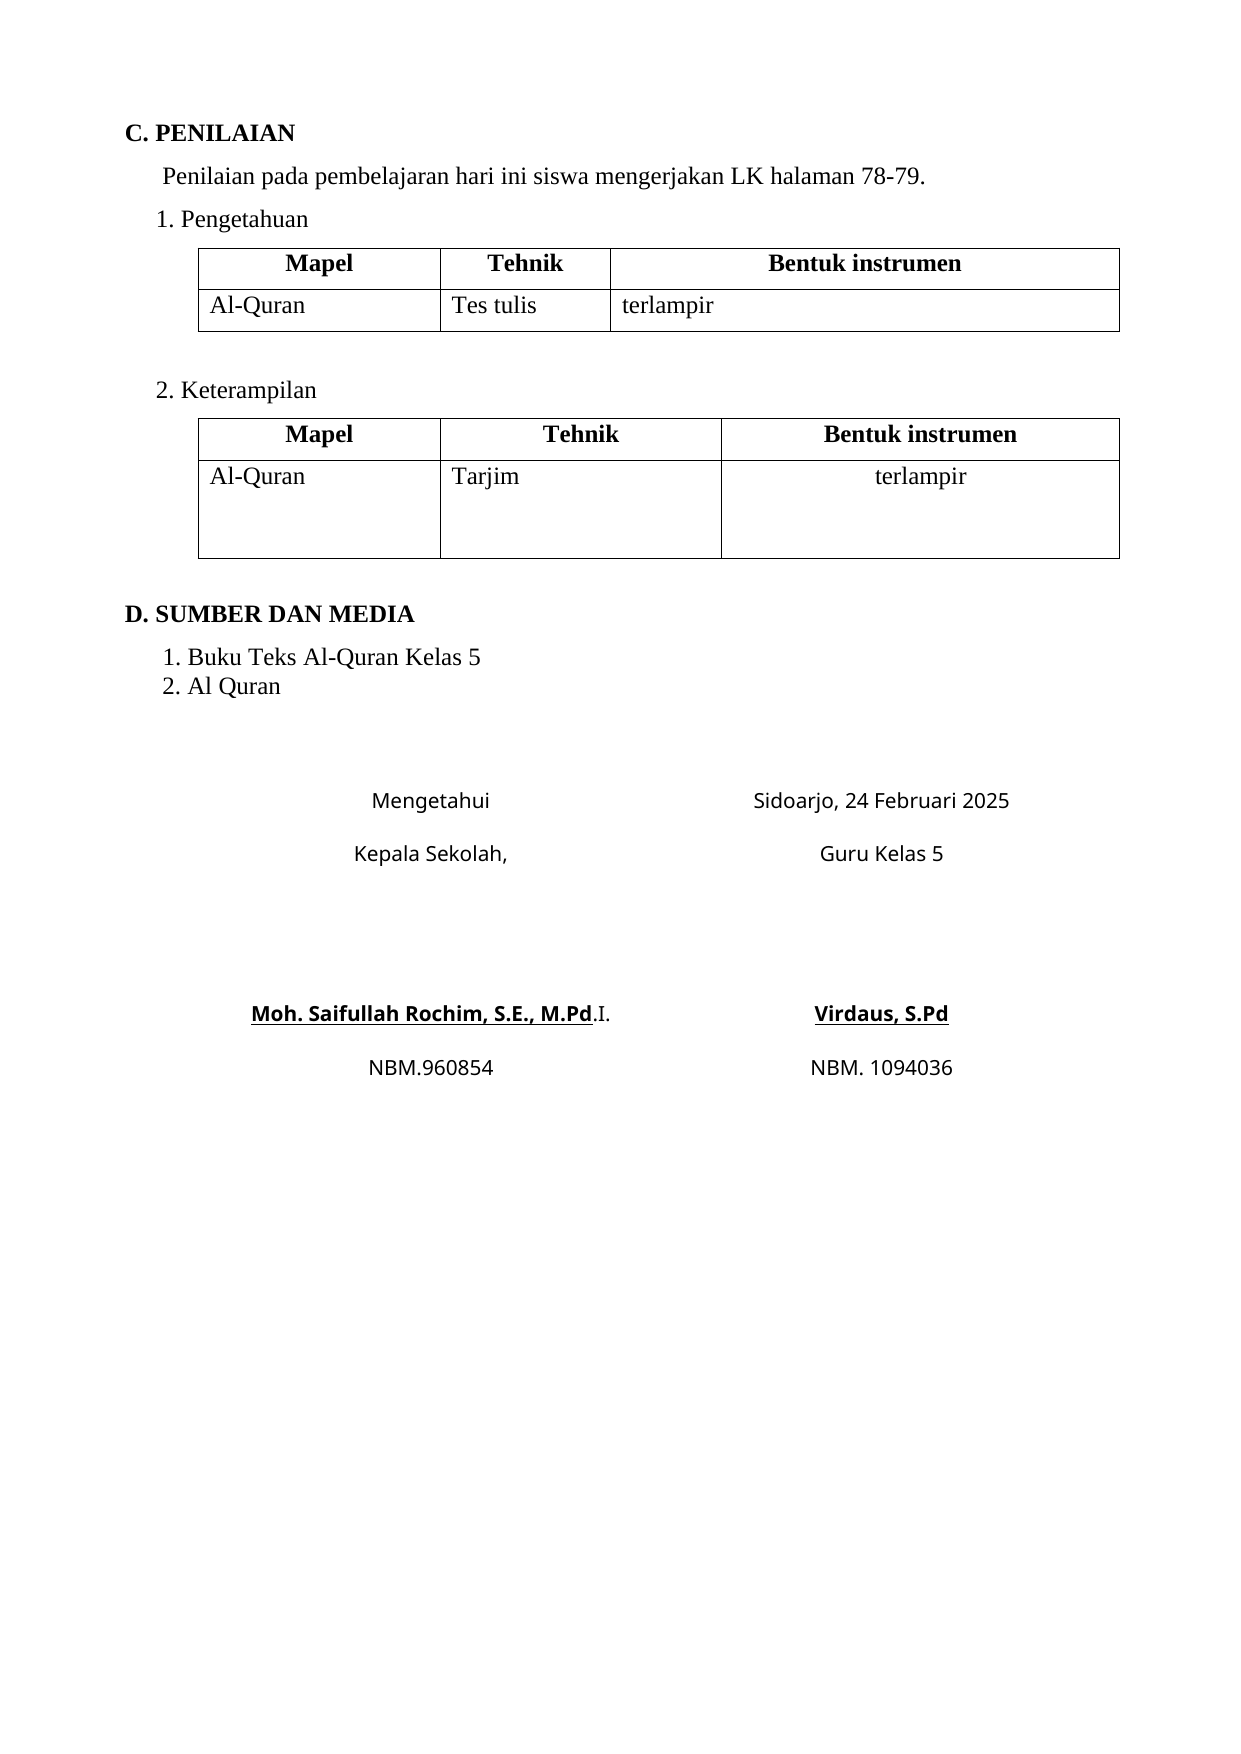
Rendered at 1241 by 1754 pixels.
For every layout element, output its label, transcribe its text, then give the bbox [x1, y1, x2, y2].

table_cell Tes tulis [441, 290, 610, 331]
table_cell Al-Quran [199, 290, 440, 331]
table_header Tehnik [441, 419, 721, 460]
list 1. Buku Teks Al-Quran Kelas 5 [162, 642, 1122, 671]
table_header Mapel [199, 419, 440, 460]
list Keterampilan [156, 375, 1122, 404]
table_header Sidoarjo, 24 Februari 2025 Guru Kelas 5 Virdaus, S.Pd NBM. 1094036 [676, 786, 1087, 1106]
text 2. Al Quran [162, 671, 1122, 699]
table_cell Tarjim [441, 461, 721, 558]
table_header Bentuk instrumen [722, 419, 1119, 460]
table_header Tehnik [441, 249, 610, 289]
subtitle C. PENILAIAN [124, 118, 1122, 147]
list Pengetahuan [156, 204, 1122, 233]
table_cell Al-Quran [199, 461, 440, 558]
table_header Bentuk instrumen [611, 249, 1119, 289]
subtitle D. SUMBER DAN MEDIA [124, 599, 1122, 628]
table_header Mapel [199, 249, 440, 289]
table_cell terlampir [611, 290, 1119, 331]
table_header Mengetahui Kepala Sekolah, Moh. Saifullah Rochim, S.E., M.Pd.I. NBM.960854 [186, 786, 676, 1106]
text Penilaian pada pembelajaran hari ini siswa mengerjakan LK halaman 78-79. [162, 161, 1122, 190]
table_cell terlampir [722, 461, 1119, 558]
